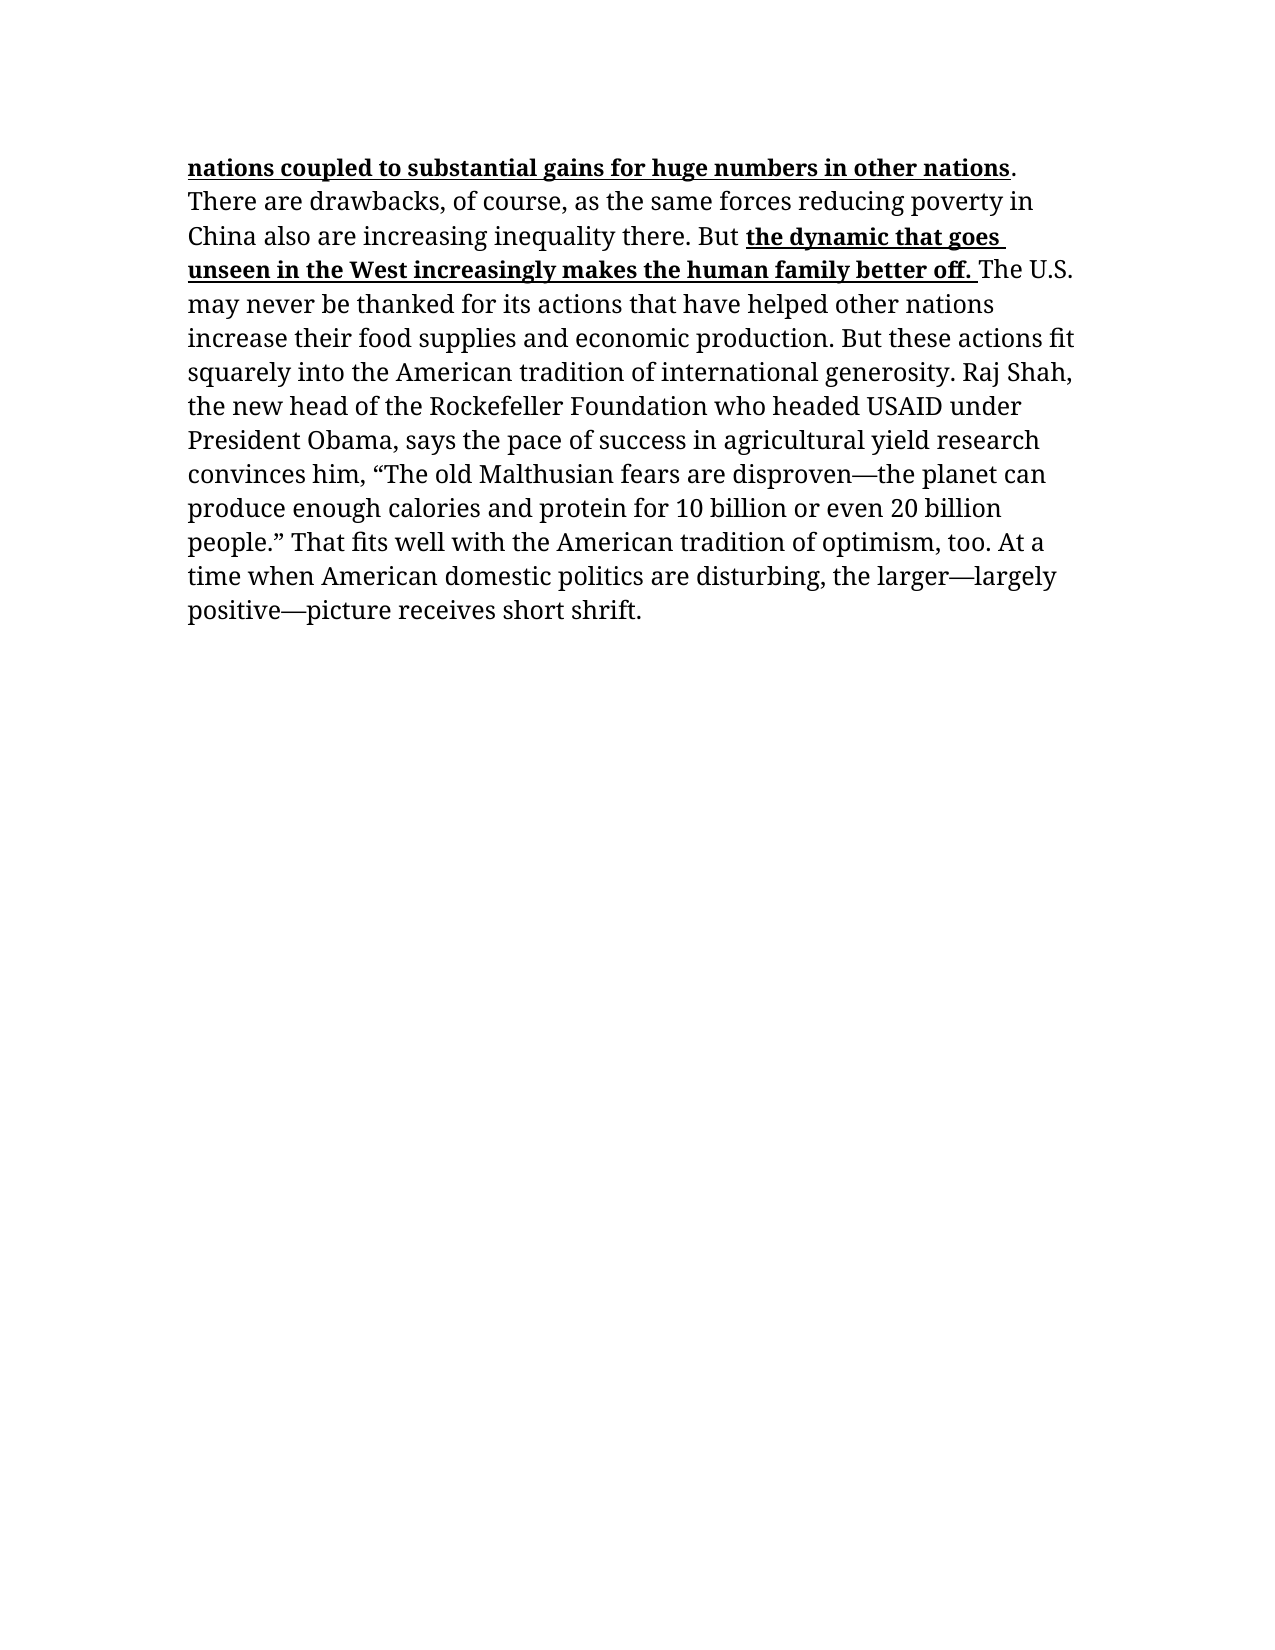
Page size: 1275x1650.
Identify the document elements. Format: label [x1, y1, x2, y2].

text [187, 150, 1087, 627]
